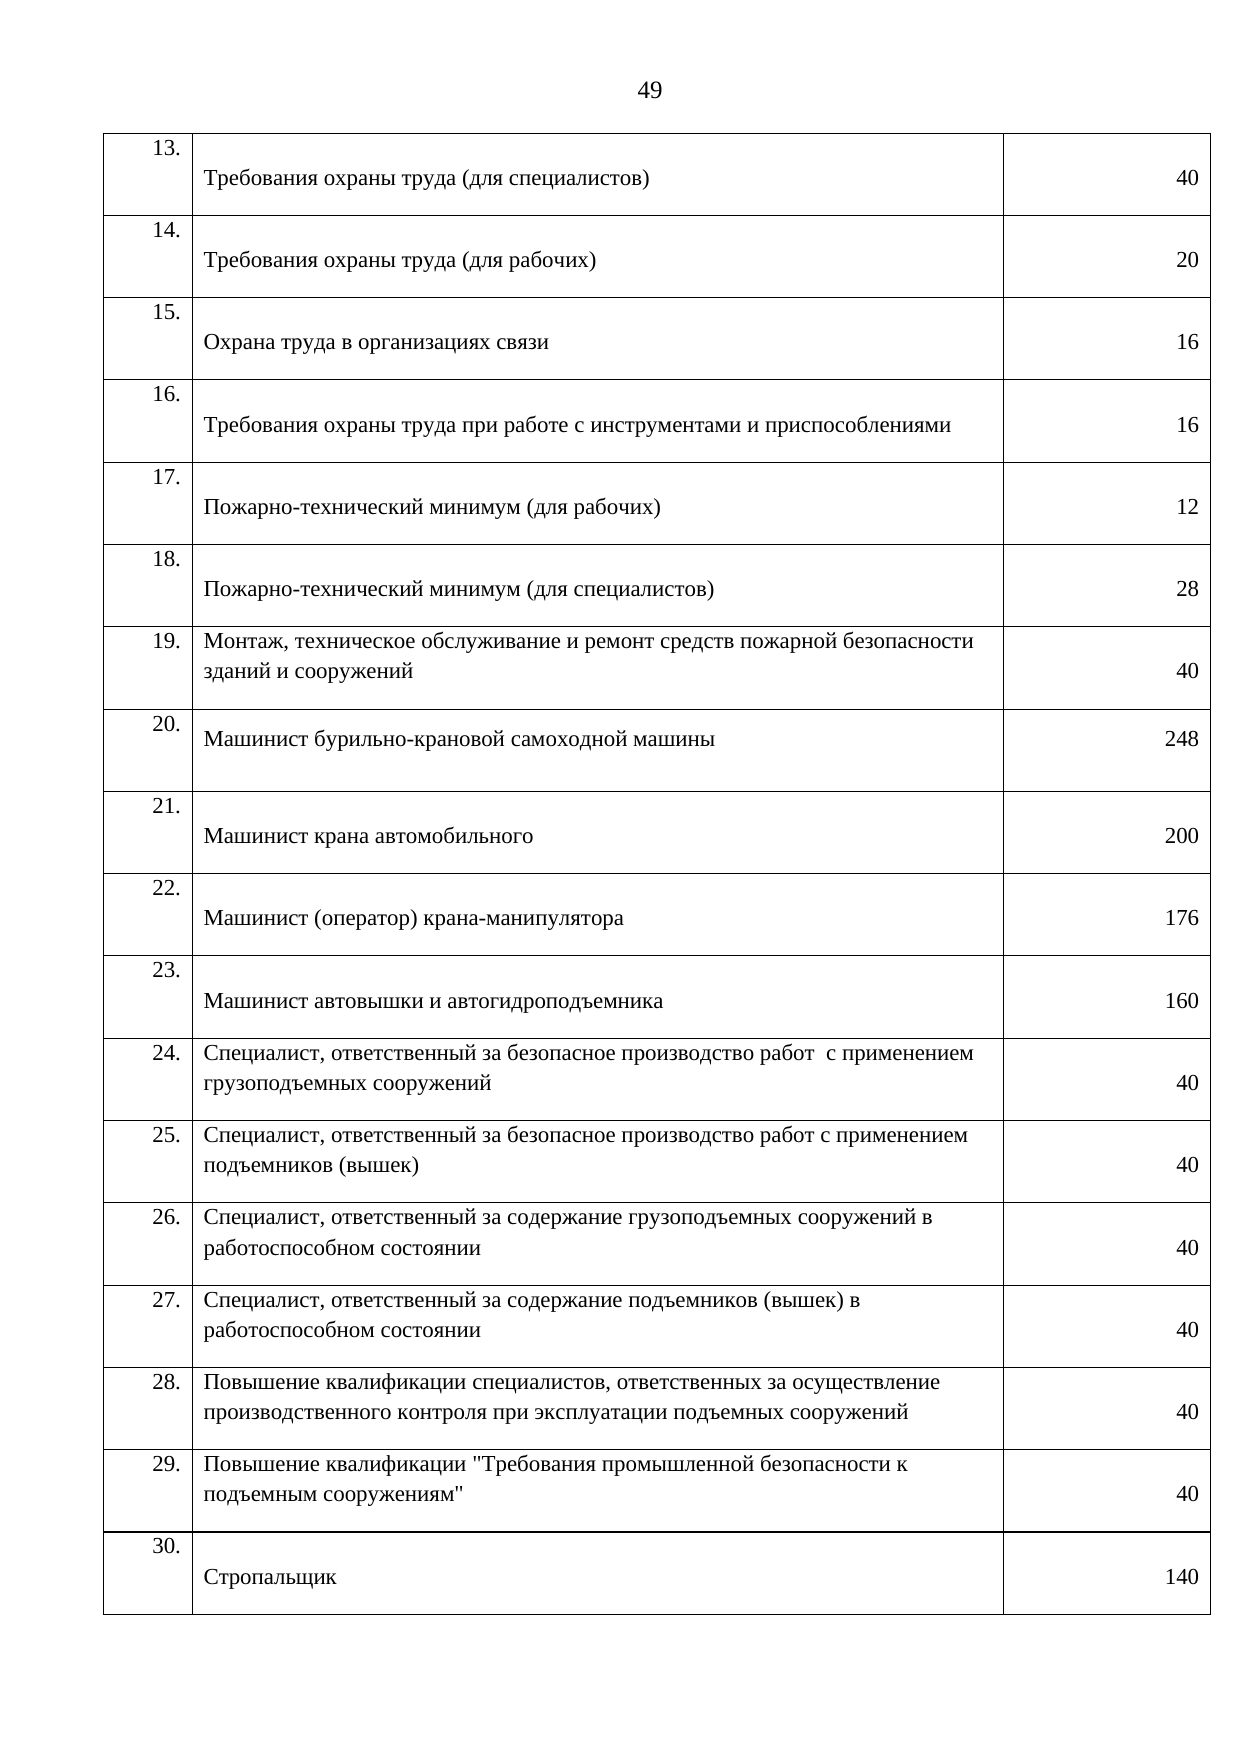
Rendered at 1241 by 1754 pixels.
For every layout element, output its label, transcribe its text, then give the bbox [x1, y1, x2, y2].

table_cell [104, 463, 192, 544]
table_cell Пожарно-технический минимум (для рабочих) [193, 463, 1003, 544]
table_cell Специалист, ответственный за содержание грузоподъемных сооружений в работоспособном состоянии [193, 1203, 1003, 1284]
table_cell Машинист (оператор) крана-манипулятора [193, 874, 1003, 955]
table_cell 40 [1004, 1450, 1210, 1531]
table_cell 200 [1004, 792, 1210, 873]
table_cell [104, 710, 192, 791]
table_cell 40 [1004, 1286, 1210, 1367]
table_cell Монтаж, техническое обслуживание и ремонт средств пожарной безопасности зданий и сооружений [193, 627, 1003, 708]
table_cell 176 [1004, 874, 1210, 955]
table_cell 40 [1004, 1368, 1210, 1449]
table_cell [104, 1450, 192, 1531]
table_cell Специалист, ответственный за содержание подъемников (вышек) в работоспособном состоянии [193, 1286, 1003, 1367]
table_cell 160 [1004, 956, 1210, 1038]
table_cell [104, 627, 192, 708]
table_cell Машинист бурильно-крановой самоходной машины [193, 710, 1003, 791]
table_cell Специалист, ответственный за безопасное производство работ с применением подъемников (вышек) [193, 1121, 1003, 1202]
table_cell [104, 1533, 192, 1614]
table_cell 16 [1004, 380, 1210, 462]
table_cell Требования охраны труда при работе с инструментами и приспособлениями [193, 380, 1003, 462]
table_cell [104, 874, 192, 955]
table_cell 40 [1004, 134, 1210, 215]
table_cell [104, 1286, 192, 1367]
table_cell Требования охраны труда (для специалистов) [193, 134, 1003, 215]
table_cell 40 [1004, 1203, 1210, 1284]
table_cell 140 [1004, 1533, 1210, 1614]
table_cell 28 [1004, 545, 1210, 626]
table_cell [104, 1203, 192, 1284]
table_cell [104, 380, 192, 462]
table_cell Повышение квалификации специалистов, ответственных за осуществление производственного контроля при эксплуатации подъемных сооружений [193, 1368, 1003, 1449]
table_cell 12 [1004, 463, 1210, 544]
table_cell 16 [1004, 298, 1210, 379]
table_cell 40 [1004, 1121, 1210, 1202]
table_cell Пожарно-технический минимум (для специалистов) [193, 545, 1003, 626]
table_cell [104, 545, 192, 626]
table_cell 248 [1004, 710, 1210, 791]
table_cell Охрана труда в организациях связи [193, 298, 1003, 379]
table_cell Специалист, ответственный за безопасное производство работ с применением грузоподъемных сооружений [193, 1039, 1003, 1120]
table_cell [104, 1121, 192, 1202]
table_cell Повышение квалификации "Требования промышленной безопасности к подъемным сооружениям" [193, 1450, 1003, 1531]
table_cell [104, 216, 192, 297]
table_cell [104, 298, 192, 379]
table_cell [104, 1039, 192, 1120]
table_cell Машинист автовышки и автогидроподъемника [193, 956, 1003, 1038]
table_cell 40 [1004, 627, 1210, 708]
table_cell 20 [1004, 216, 1210, 297]
table_cell [104, 134, 192, 215]
table_cell [104, 792, 192, 873]
table_cell [104, 1368, 192, 1449]
table_cell [104, 956, 192, 1038]
table_cell 40 [1004, 1039, 1210, 1120]
table_cell Стропальщик [193, 1533, 1003, 1614]
table_cell Машинист крана автомобильного [193, 792, 1003, 873]
table_cell Требования охраны труда (для рабочих) [193, 216, 1003, 297]
